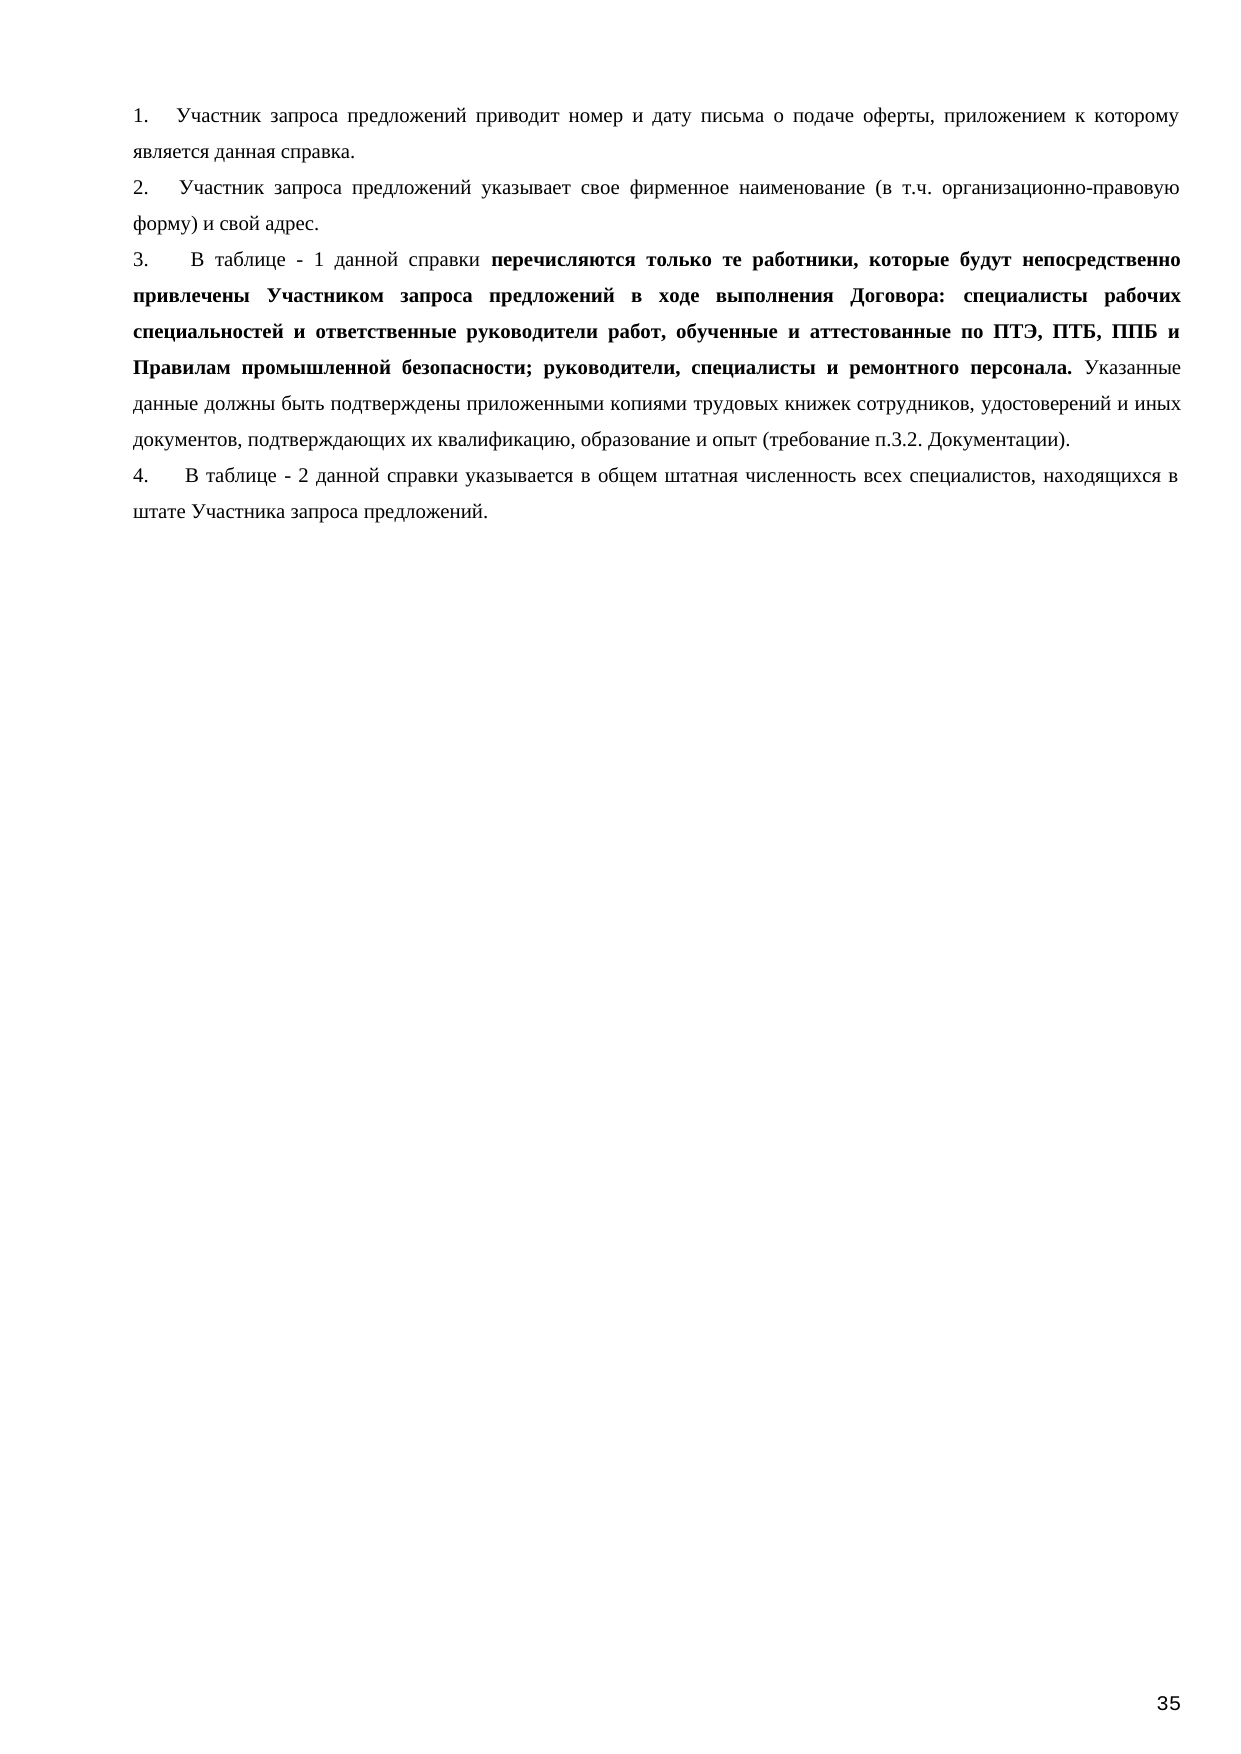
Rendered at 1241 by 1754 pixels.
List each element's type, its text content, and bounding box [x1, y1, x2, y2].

text 1. Участник запроса предложений приводит номер и дату письма о подаче оферты, приложением к которому является данная справка. [133, 103, 1181, 163]
text 2. Участник запроса предложений указывает свое фирменное наименование (в т.ч. организационно-правовую форму) и свой адрес. [133, 175, 1181, 235]
text 4. В таблице - 2 данной справки указывается в общем штатная численность всех специалистов, находящихся в штате Участника запроса предложений. [133, 463, 1181, 523]
text 3. В таблице - 1 данной справки перечисляются только те работники, которые будут непосредственно привлечены Участником запроса предложений в ходе выполнения Договора: специалисты рабочих специальностей и ответственные руководители работ, обученные и аттестованные по ПТЭ, ПТБ, ППБ и Правилам промышленной безопасности; руководители, специалисты и ремонтного персонала. Указанные данные должны быть подтверждены приложенными копиями трудовых книжек сотрудников, удостоверений и иных документов, подтверждающих их квалификацию, образование и опыт (требование п.3.2. Документации). [133, 247, 1181, 451]
